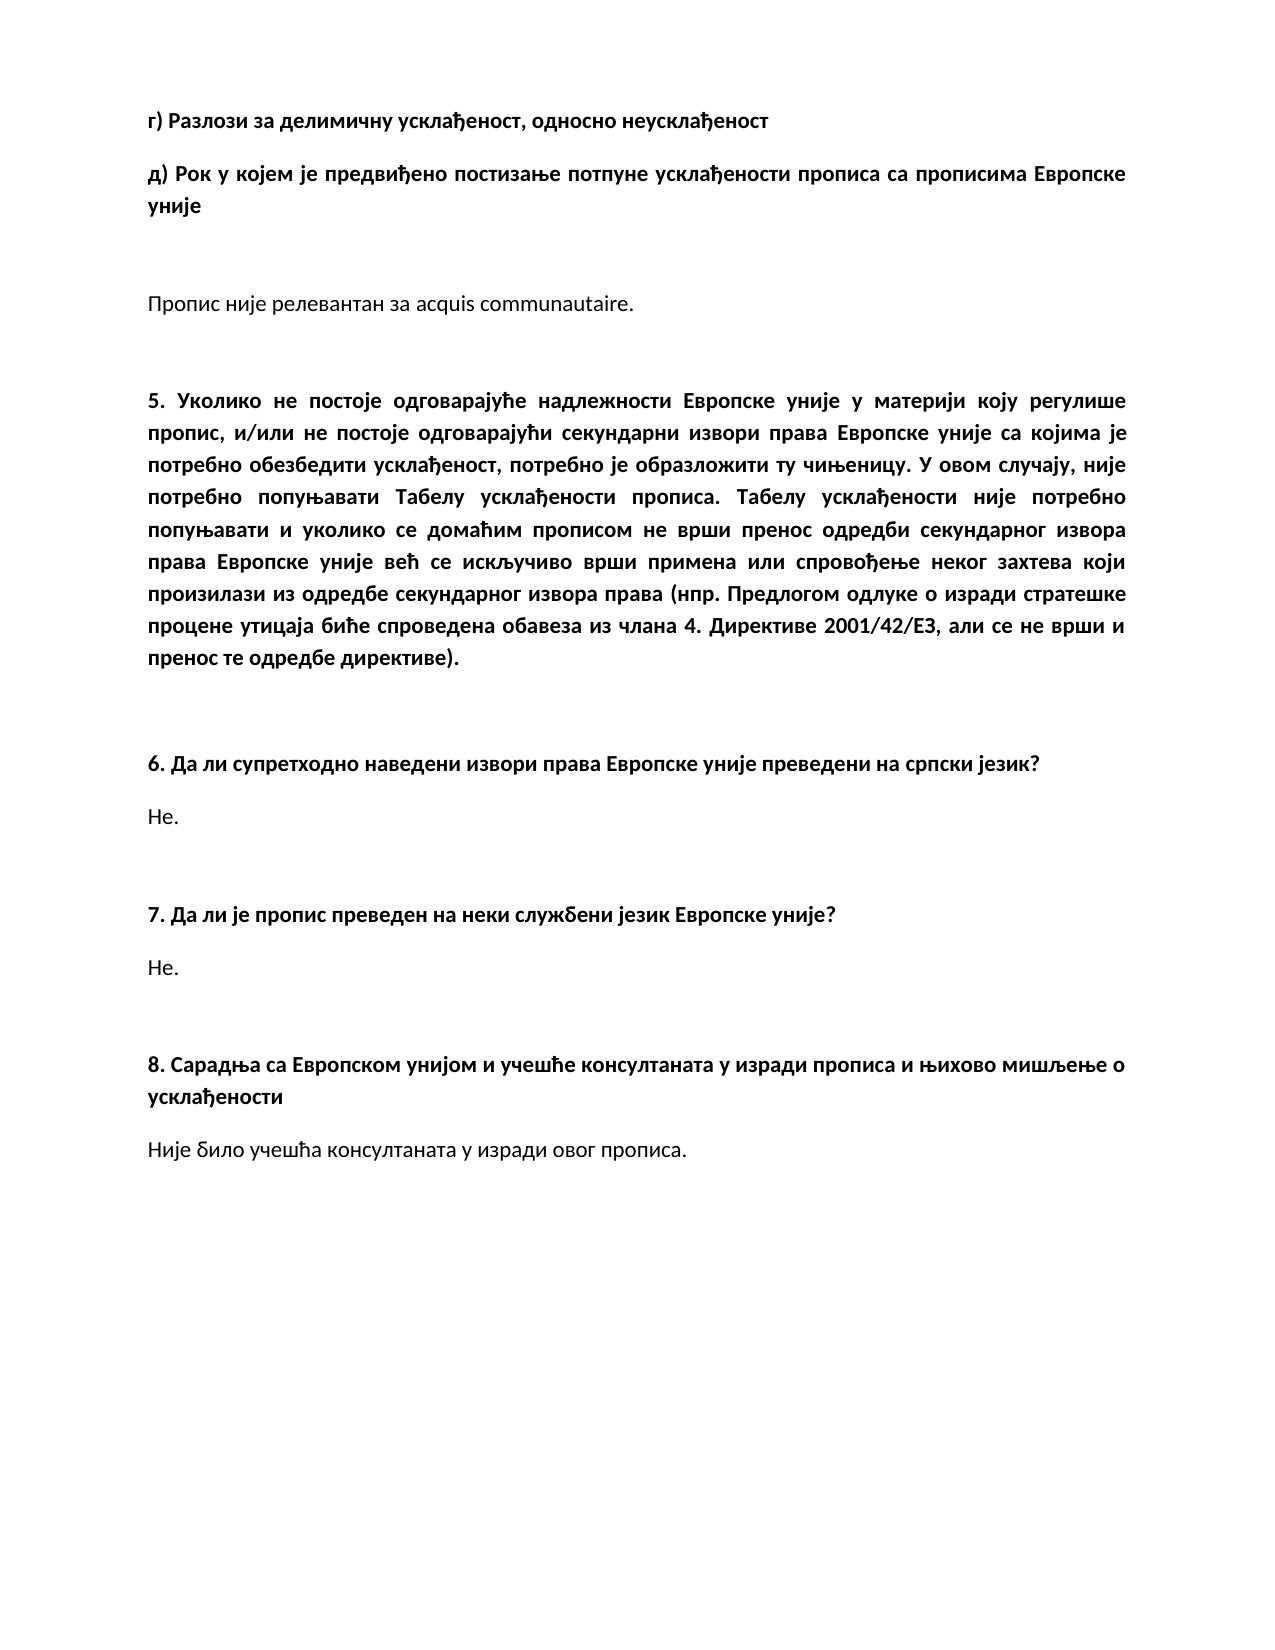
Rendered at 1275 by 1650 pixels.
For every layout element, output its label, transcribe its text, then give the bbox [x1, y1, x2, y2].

text д) Рок у којем је предвиђено постизање потпуне усклађености прописа са прописима Европске уније [148, 159, 1127, 219]
text Не. [148, 802, 1127, 831]
text 8. Сарадња са Европском унијом и учешће консултаната у изради прописа и њихово мишљење о усклађености [148, 1050, 1127, 1110]
text 5. Уколико не постоје одговарајуће надлежности Европске уније у материји коју регулише пропис, и/или не постоје одговарајући секундарни извори права Европске уније са којима је потребно обезбедити усклађеност, потребно је образложити ту чињеницу. У овом случају, није потребно попуњавати Табелу усклађености прописа. Табелу усклађености није потребно попуњавати и уколико се домаћим прописом не врши пренос одредби секундарног извора права Европске уније већ се искључиво врши примена или спровођење неког захтева који произилази из одредбе секундарног извора права (нпр. Предлогом одлуке о изради стратешке процене утицаја биће спроведена обавеза из члана 4. Директиве 2001/42/ЕЗ, али се не врши и пренос те одредбе директиве). [148, 386, 1127, 671]
text 6. Да ли супретходно наведени извори права Европске уније преведени на српски језик? [148, 749, 1127, 777]
text 7. Да ли је пропис преведен на неки службени језик Европске уније? [148, 900, 1127, 928]
text Није било учешћа консултаната у изради овог прописа. [148, 1135, 1127, 1163]
text г) Разлози за делимичну усклађеност, односно неусклађеност [148, 106, 1127, 134]
text Не. [148, 953, 1127, 981]
text Пропис није релевантан за acquis communautaire. [148, 289, 1127, 317]
